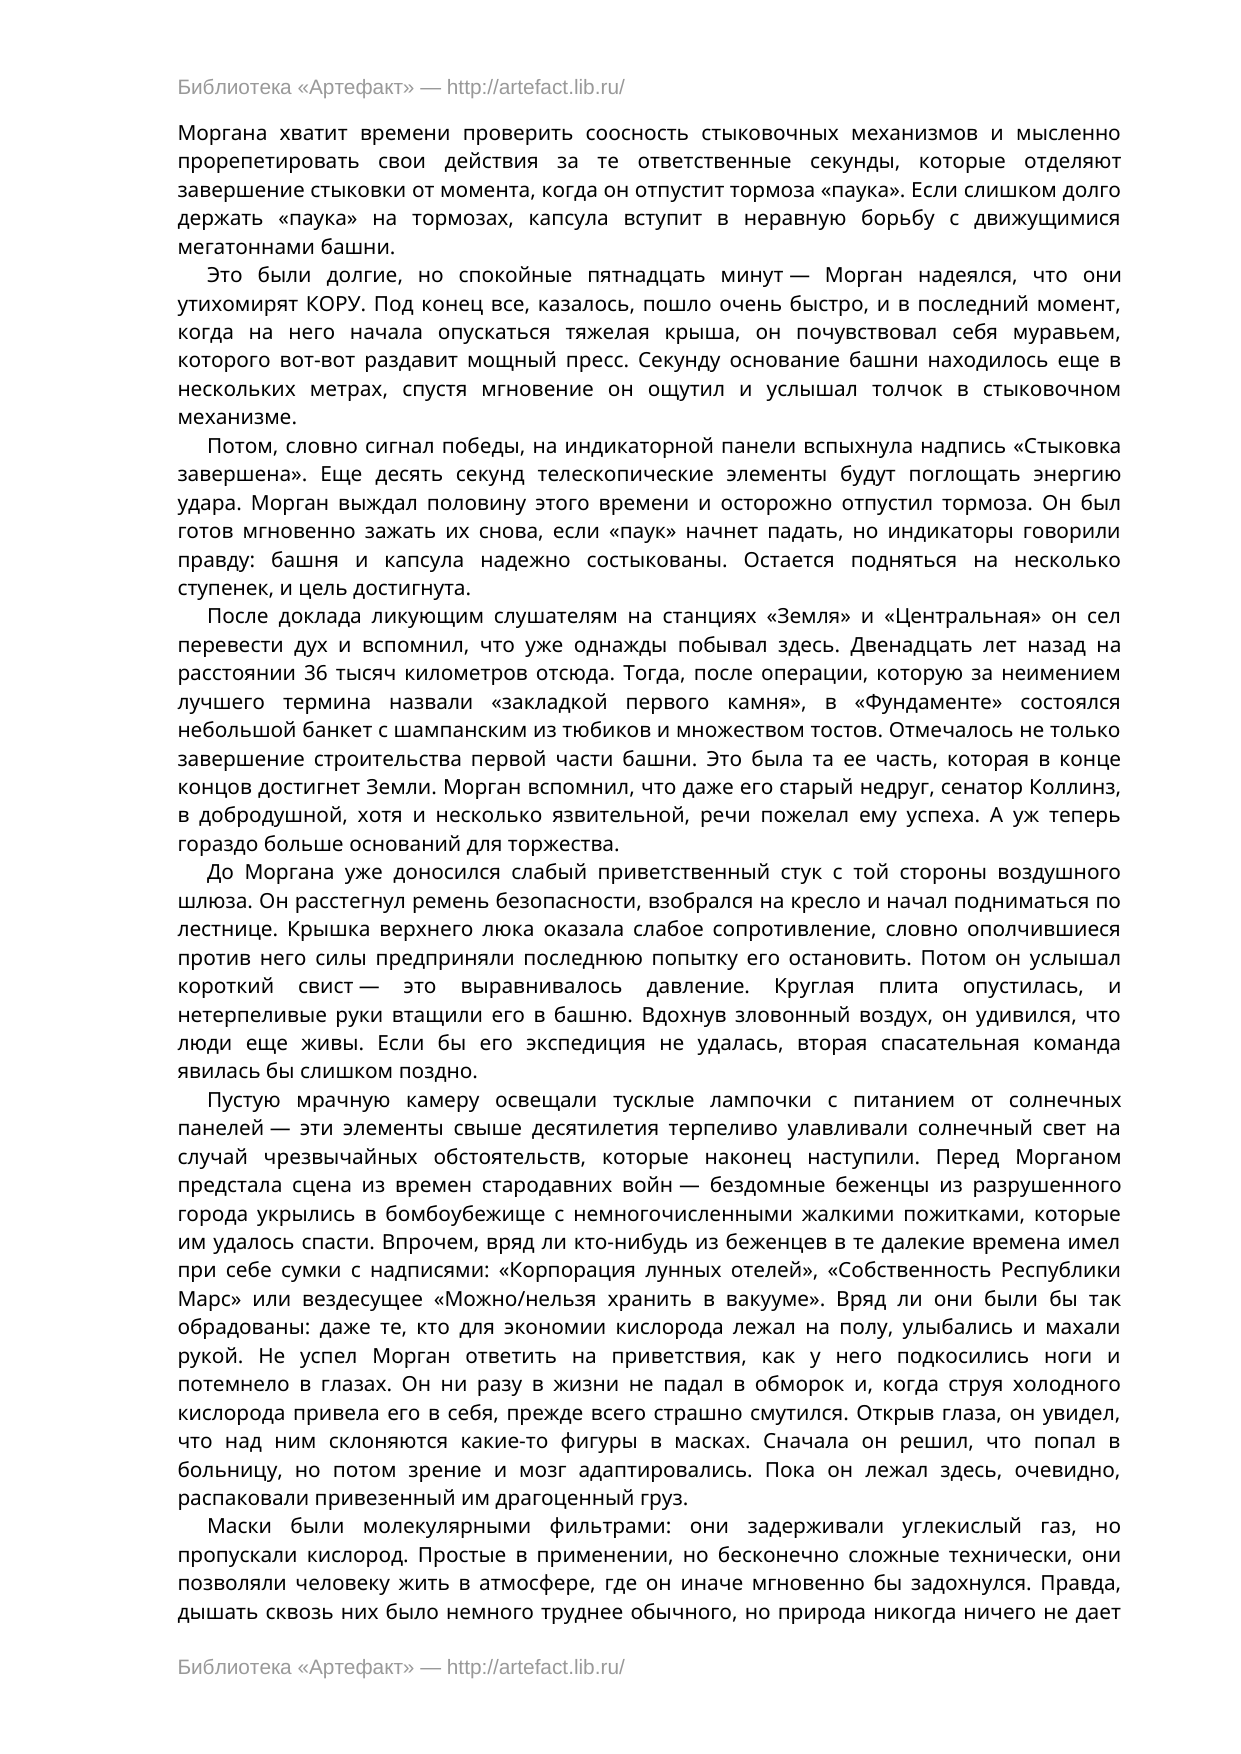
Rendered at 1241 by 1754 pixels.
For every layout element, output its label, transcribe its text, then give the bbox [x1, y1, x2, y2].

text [177, 118, 1122, 260]
text Пустую мрачную камеру освещали тусклые лампочки с питанием от солнечных панелей — эти элементы свыше десятилетия терпеливо улавливали солнечный свет на случай чрезвычайных обстоятельств, которые наконец наступили. Перед Морганом предстала сцена из времен стародавних войн — бездомные беженцы из разрушенного города укрылись в бомбоубежище с немногочисленными жалкими пожитками, которые им удалось спасти. Впрочем, вряд ли кто-нибудь из беженцев в те далекие времена имел при себе сумки с надписями: «Корпорация лунных отелей», «Собственность Республики Марс» или вездесущее «Можно/нельзя хранить в вакууме». Вряд ли они были бы так обрадованы: даже те, кто для экономии кислорода лежал на полу, улыбались и махали рукой. Не успел Морган ответить на приветствия, как у него подкосились ноги и потемнело в глазах. Он ни разу в жизни не падал в обморок и, когда струя холодного кислорода привела его в себя, прежде всего страшно смутился. Открыв глаза, он увидел, что над ним склоняются какие-то фигуры в масках. Сначала он решил, что попал в больницу, но потом зрение и мозг адаптировались. Пока он лежал здесь, очевидно, распаковали привезенный им драгоценный груз. [177, 1085, 1122, 1512]
text До Моргана уже доносился слабый приветственный стук с той стороны воздушного шлюза. Он расстегнул ремень безопасности, взобрался на кресло и начал подниматься по лестнице. Крышка верхнего люка оказала слабое сопротивление, словно ополчившиеся против него силы предприняли последнюю попытку его остановить. Потом он услышал короткий свист — это выравнивалось давление. Круглая плита опустилась, и нетерпеливые руки втащили его в башню. Вдохнув зловонный воздух, он удивился, что люди еще живы. Если бы его экспедиция не удалась, вторая спасательная команда явилась бы слишком поздно. [177, 857, 1122, 1085]
text Это были долгие, но спокойные пятнадцать минут — Морган надеялся, что они утихомирят КОРУ. Под конец все, казалось, пошло очень быстро, и в последний момент, когда на него начала опускаться тяжелая крыша, он почувствовал себя муравьем, которого вот-вот раздавит мощный пресс. Секунду основание башни находилось еще в нескольких метрах, спустя мгновение он ощутил и услышал толчок в стыковочном механизме. [177, 260, 1122, 431]
text После доклада ликующим слушателям на станциях «Земля» и «Центральная» он сел перевести дух и вспомнил, что уже однажды побывал здесь. Двенадцать лет назад на расстоянии 36 тысяч километров отсюда. Тогда, после операции, которую за неимением лучшего термина назвали «закладкой первого камня», в «Фундаменте» состоялся небольшой банкет с шампанским из тюбиков и множеством тостов. Отмечалось не только завершение строительства первой части башни. Это была та ее часть, которая в конце концов достигнет Земли. Морган вспомнил, что даже его старый недруг, сенатор Коллинз, в добродушной, хотя и несколько язвительной, речи пожелал ему успеха. А уж теперь гораздо больше оснований для торжества. [177, 602, 1122, 857]
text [177, 1512, 1122, 1625]
text Потом, словно сигнал победы, на индикаторной панели вспыхнула надпись «Стыковка завершена». Еще десять секунд телескопические элементы будут поглощать энергию удара. Морган выждал половину этого времени и осторожно отпустил тормоза. Он был готов мгновенно зажать их снова, если «паук» начнет падать, но индикаторы говорили правду: башня и капсула надежно состыкованы. Остается подняться на несколько ступенек, и цель достигнута. [177, 431, 1122, 602]
